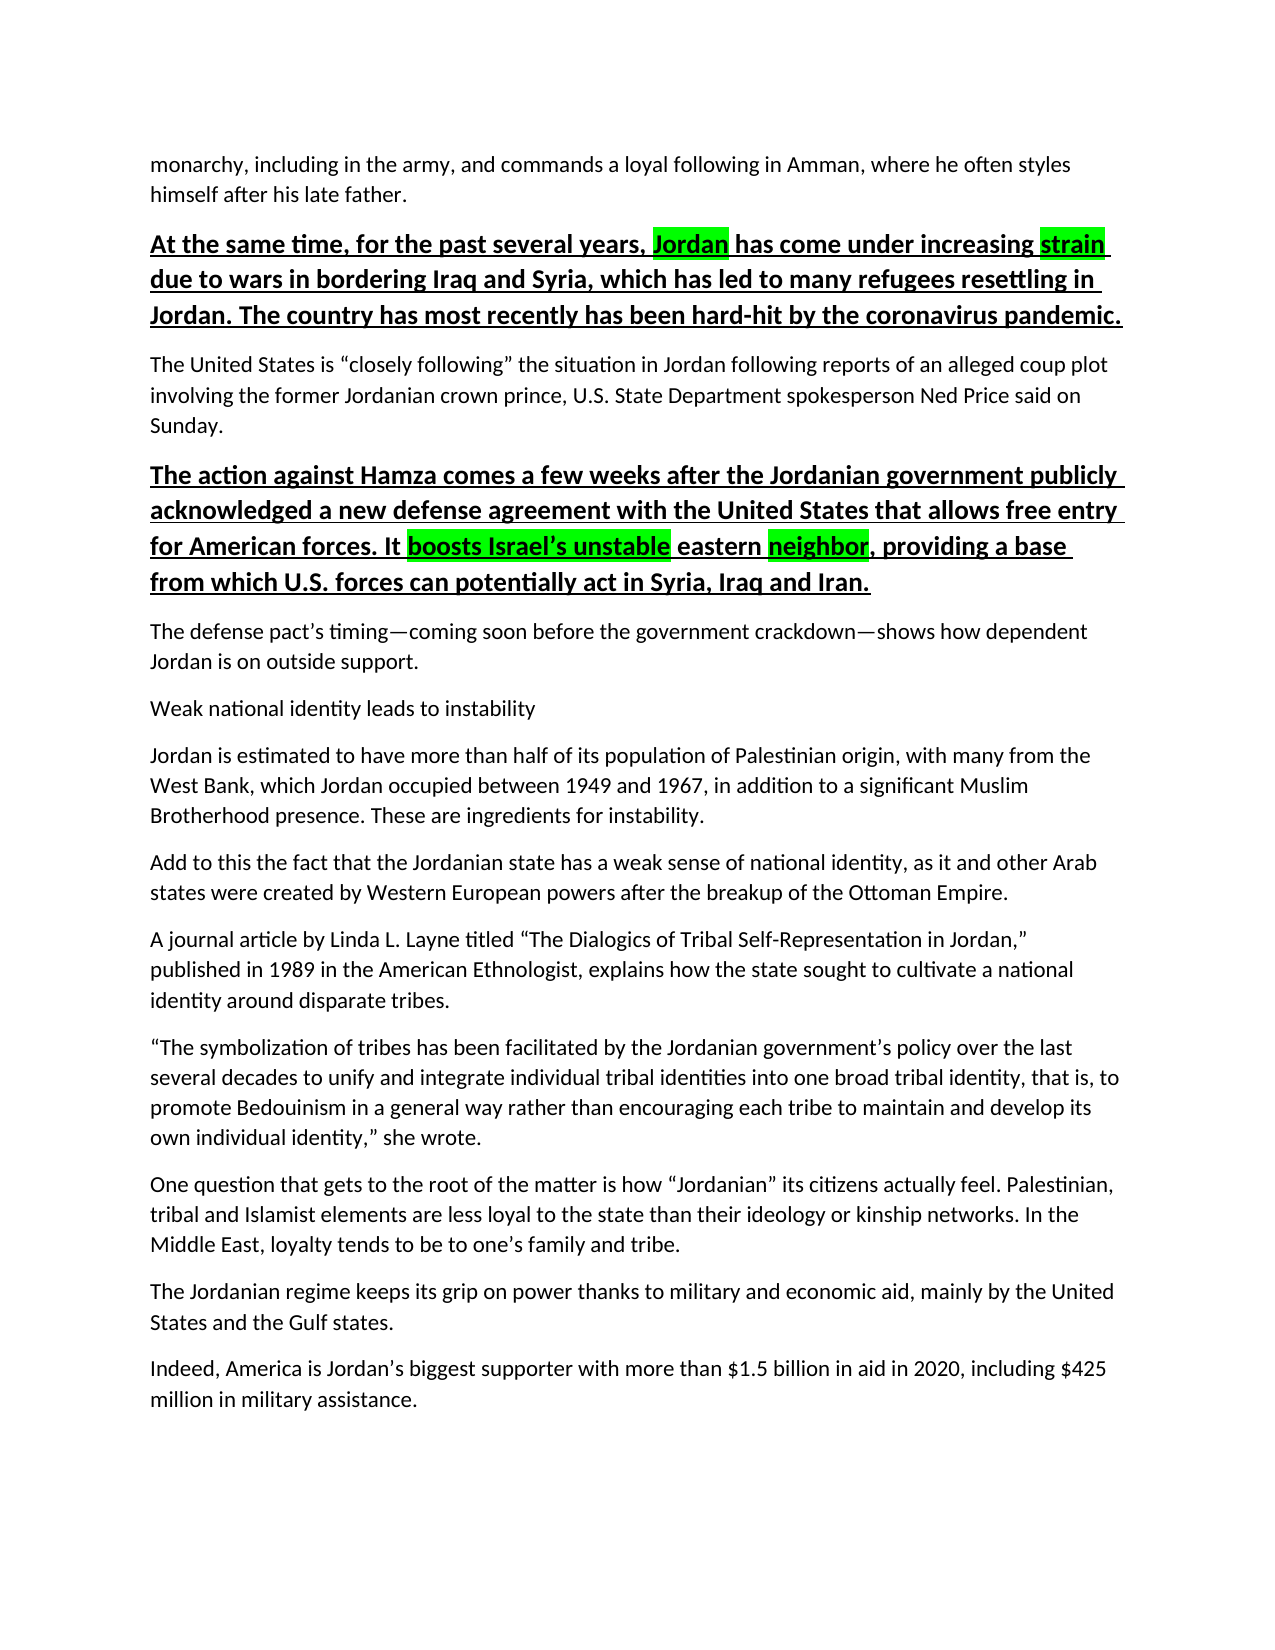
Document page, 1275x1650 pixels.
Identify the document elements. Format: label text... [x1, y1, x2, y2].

text Add to this the fact that the Jordanian state has a weak sense of national identity, as it and other Arab states were created by Western European powers after the breakup of the Ottoman Empire. [150, 848, 1125, 907]
text At the same time, for the past several years, Jordan has come under increasing strain due to wars in bordering Iraq and Syria, which has led to many refugees resettling in Jordan. The country has most recently has been hard-hit by the coronavirus pandemic. [150, 227, 1125, 331]
text The action against Hamza comes a few weeks after the Jordanian government publicly acknowledged a new defense agreement with the United States that allows free entry for American forces. It boosts Israel’s unstable eastern neighbor, providing a base from which U.S. forces can potentially act in Syria, Iraq and Iran. [150, 488, 1125, 522]
text The United States is “closely following” the situation in Jordan following reports of an alleged coup plot involving the former Jordanian crown prince, U.S. State Department spokesperson Ned Price said on Sunday. [150, 351, 1125, 439]
text The Jordanian regime keeps its grip on power thanks to military and economic aid, mainly by the United States and the Gulf states. [150, 1277, 1125, 1336]
text The defense pact’s timing—coming soon before the government crackdown—shows how dependent Jordan is on outside support. [150, 617, 1125, 675]
text Jordan is estimated to have more than half of its population of Palestinian origin, with many from the West Bank, which Jordan occupied between 1949 and 1967, in addition to a significant Muslim Brotherhood presence. These are ingredients for instability. [150, 741, 1125, 829]
text A journal article by Linda L. Layne titled “The Dialogics of Tribal Self-Representation in Jordan,” published in 1989 in the American Ethnologist, explains how the state sought to cultivate a national identity around disparate tribes. [150, 925, 1125, 1014]
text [150, 150, 1125, 208]
text The action against Hamza comes a few weeks after the Jordanian government publicly acknowledged a new defense agreement with the United States that allows free entry for American forces. It boosts Israel’s unstable eastern neighbor, providing a base from which U.S. forces can potentially act in Syria, Iraq and Iran. [150, 523, 1125, 598]
text Weak national identity leads to instability [150, 694, 1125, 722]
text “The symbolization of tribes has been facilitated by the Jordanian government’s policy over the last several decades to unify and integrate individual tribal identities into one broad tribal identity, that is, to promote Bedouinism in a general way rather than encouraging each tribe to maintain and develop its own individual identity,” she wrote. [150, 1033, 1125, 1151]
text Indeed, America is Jordan’s biggest supporter with more than $1.5 billion in aid in 2020, including $425 million in military assistance. [150, 1354, 1125, 1413]
text The action against Hamza comes a few weeks after the Jordanian government publicly acknowledged a new defense agreement with the United States that allows free entry for American forces. It boosts Israel’s unstable eastern neighbor, providing a base from which U.S. forces can potentially act in Syria, Iraq and Iran. [150, 458, 1125, 486]
text One question that gets to the root of the matter is how “Jordanian” its citizens actually feel. Palestinian, tribal and Islamist elements are less loyal to the state than their ideology or kinship networks. In the Middle East, loyalty tends to be to one’s family and tribe. [150, 1170, 1125, 1259]
